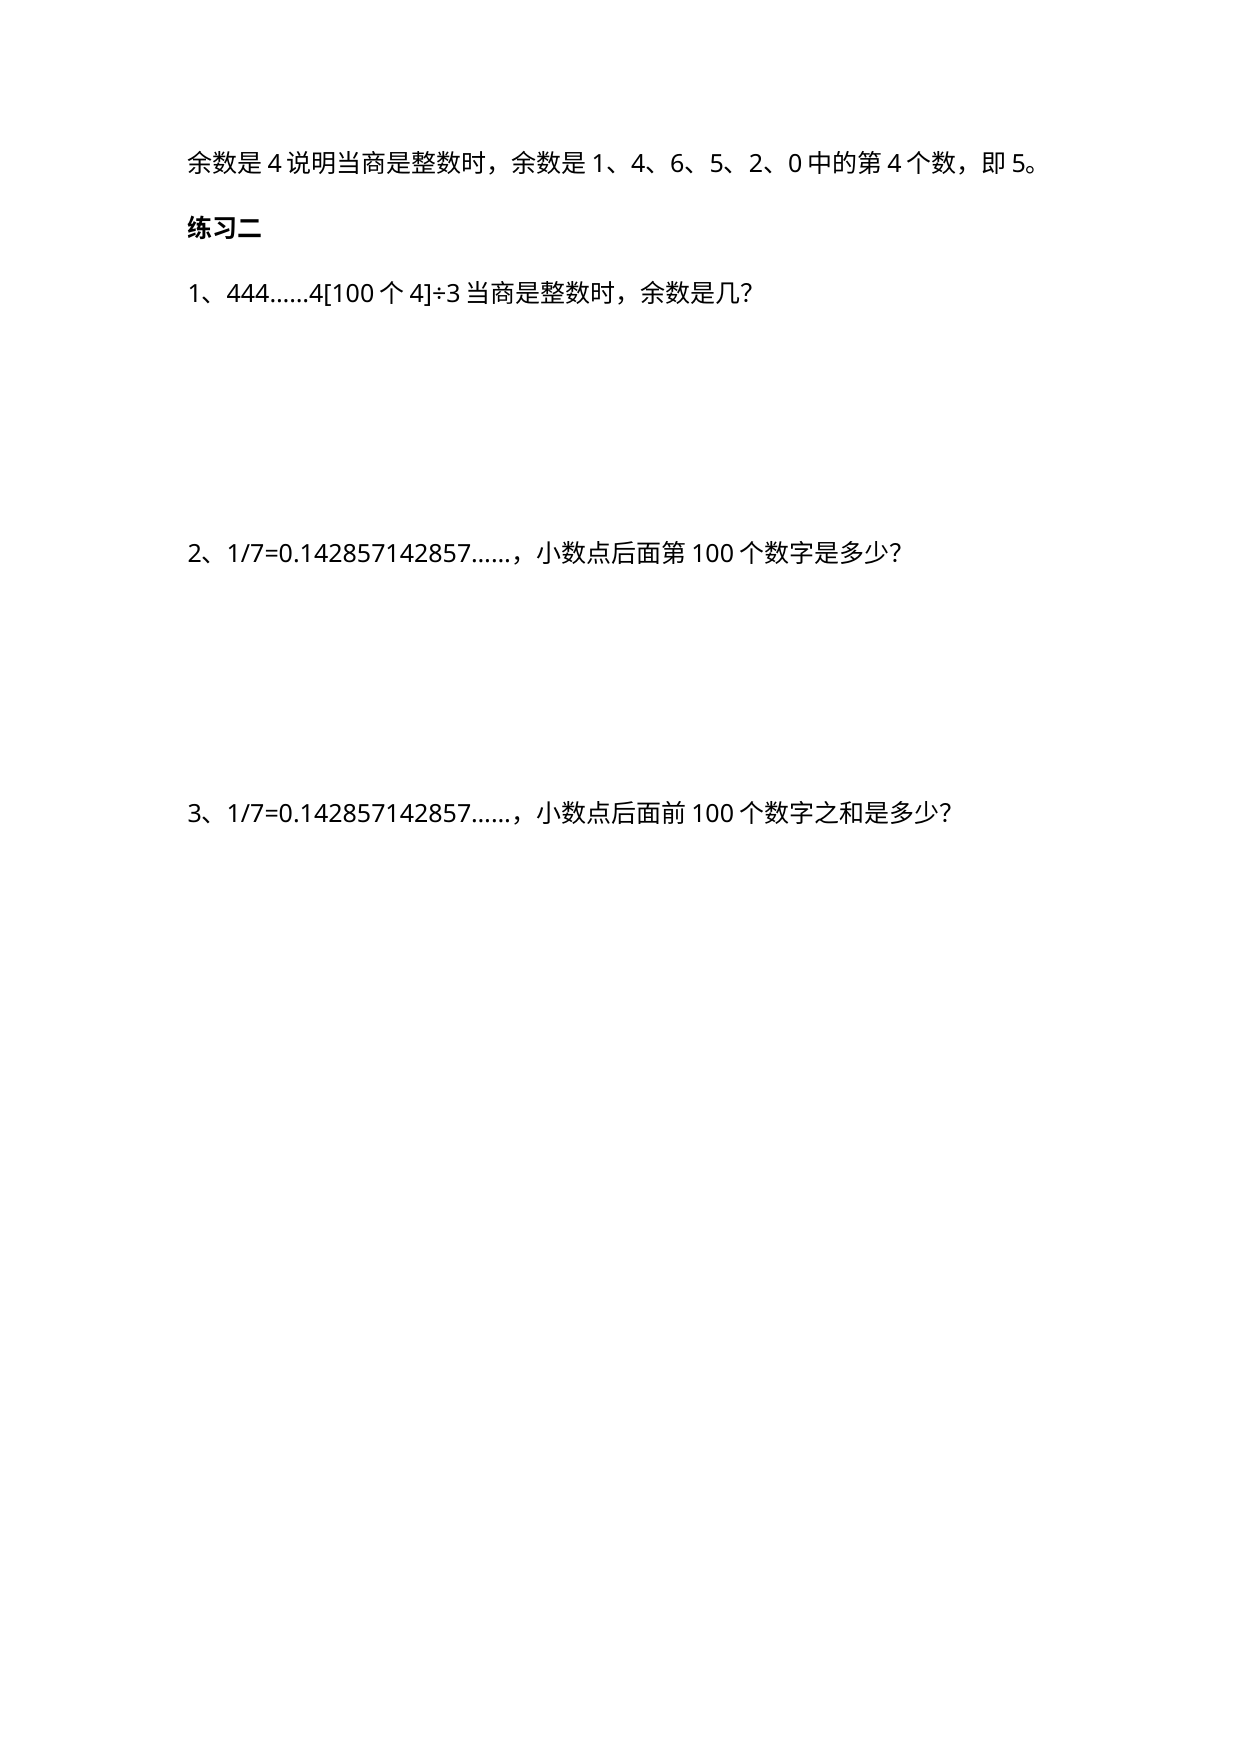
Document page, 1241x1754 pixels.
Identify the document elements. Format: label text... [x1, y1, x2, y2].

text 2、1/7=0.142857142857……，小数点后面第100个数字是多少？ [187, 519, 1122, 584]
text 3、1/7=0.142857142857……，小数点后面前100个数字之和是多少？ [187, 779, 1122, 844]
text 练习二 [187, 194, 1122, 259]
text 1、444……4[100个4]÷3当商是整数时，余数是几？ [187, 259, 1122, 324]
text 余数是4说明当商是整数时，余数是1、4、6、5、2、0中的第4个数，即5。 [187, 129, 1122, 194]
